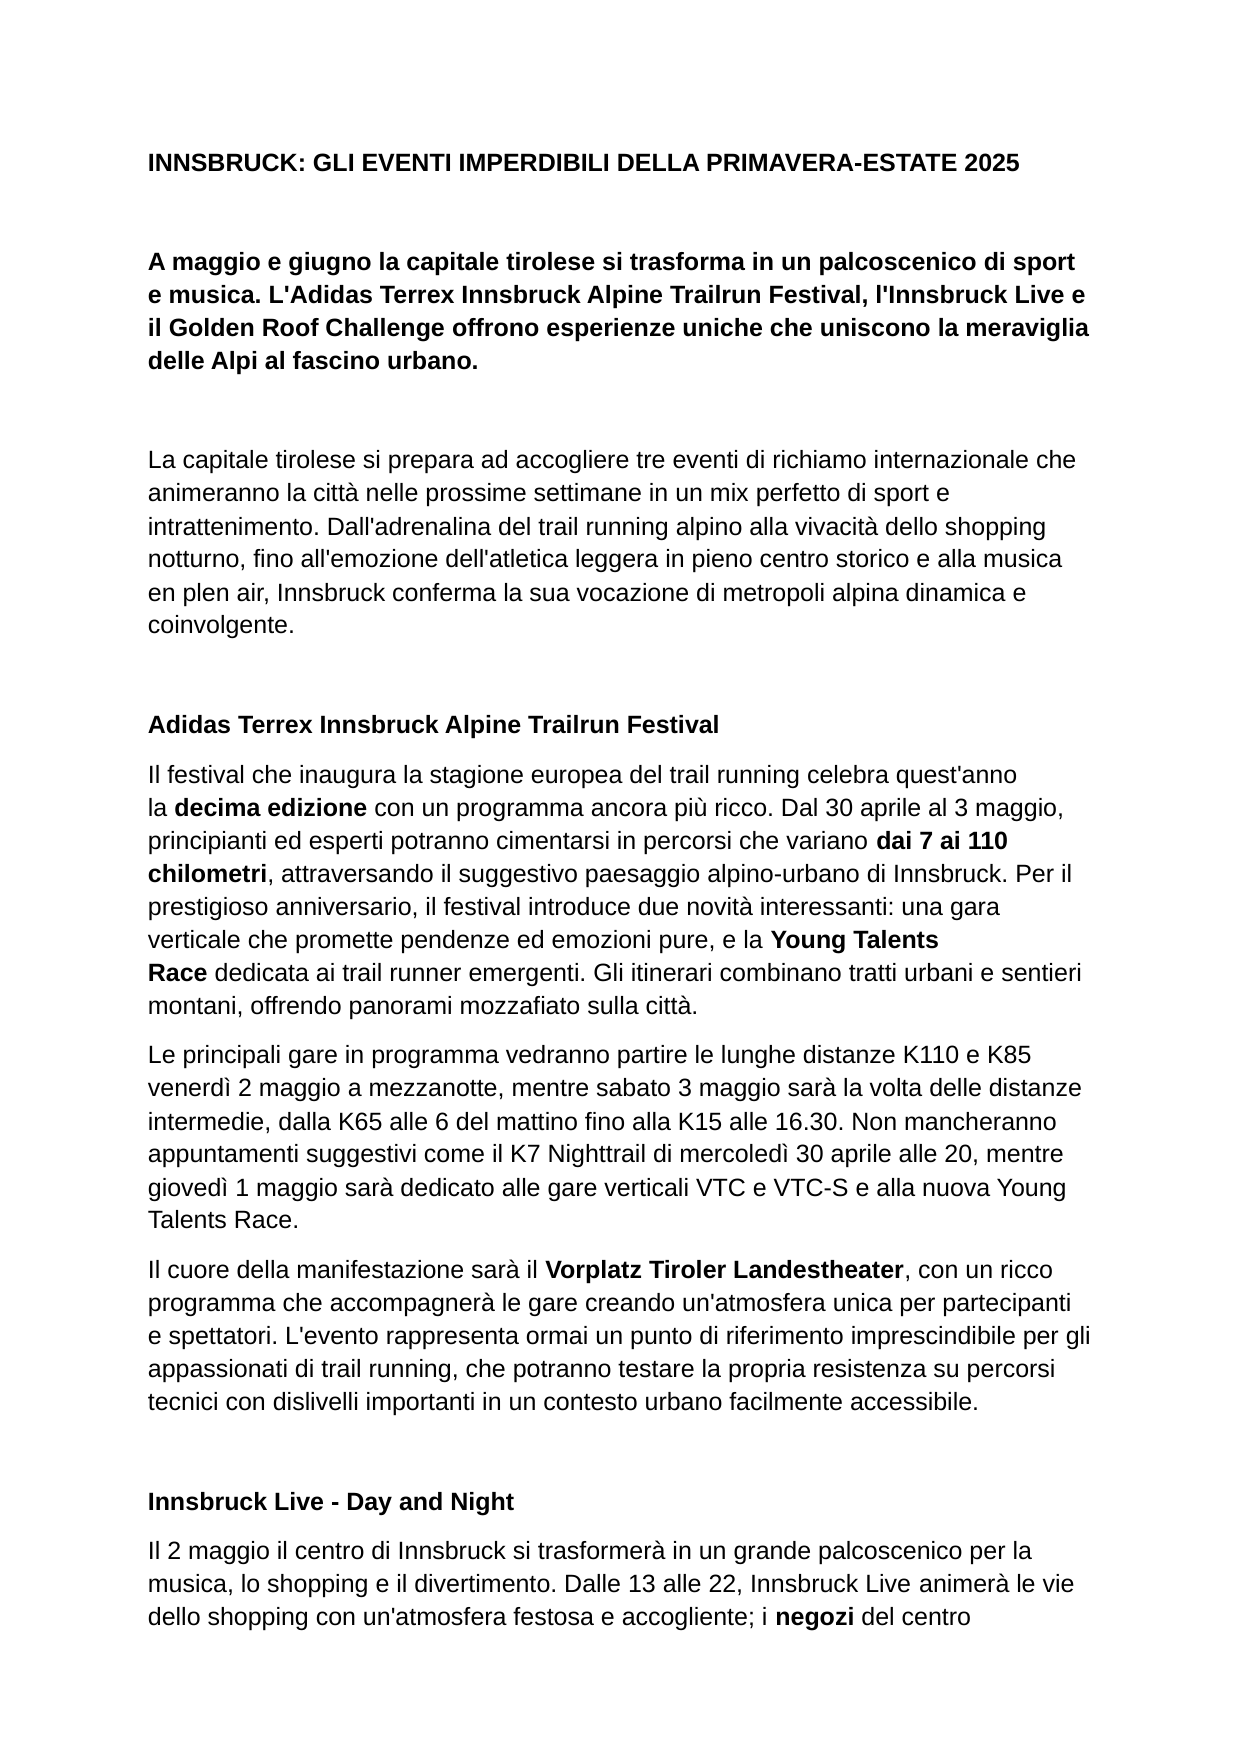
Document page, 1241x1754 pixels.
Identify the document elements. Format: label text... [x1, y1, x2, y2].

text Il festival che inaugura la stagione europea del trail running celebra quest'anno la decima edizione con un programma ancora più ricco. Dal 30 aprile al 3 maggio, principianti ed esperti potranno cimentarsi in percorsi che variano dai 7 ai 110 chilometri, attraversando il suggestivo paesaggio alpino-urbano di Innsbruck. Per il prestigioso anniversario, il festival introduce due novità interessanti: una gara verticale che promette pendenze ed emozioni pure, e la Young Talents Race dedicata ai trail runner emergenti. Gli itinerari combinano tratti urbani e sentieri montani, offrendo panorami mozzafiato sulla città. [148, 759, 1093, 1019]
text Il cuore della manifestazione sarà il Vorplatz Tiroler Landestheater, con un ricco programma che accompagnerà le gare creando un'atmosfera unica per partecipanti e spettatori. L'evento rappresenta ormai un punto di riferimento imprescindibile per gli appassionati di trail running, che potranno testare la propria resistenza su percorsi tecnici con dislivelli importanti in un contesto urbano facilmente accessibile. [148, 1255, 1093, 1416]
text INNSBRUCK: GLI EVENTI IMPERDIBILI DELLA PRIMAVERA-ESTATE 2025 [148, 148, 1093, 176]
text Innsbruck Live - Day and Night [148, 1487, 1093, 1515]
text Le principali gare in programma vedranno partire le lunghe distanze K110 e K85 venerdì 2 maggio a mezzanotte, mentre sabato 3 maggio sarà la volta delle distanze intermedie, dalla K65 alle 6 del mattino fino alla K15 alle 16.30. Non mancheranno appuntamenti suggestivi come il K7 Nighttrail di mercoledì 30 aprile alle 20, mentre giovedì 1 maggio sarà dedicato alle gare verticali VTC e VTC-S e alla nuova Young Talents Race. [148, 1040, 1093, 1234]
text A maggio e giugno la capitale tirolese si trasforma in un palcoscenico di sport e musica. L'Adidas Terrex Innsbruck Alpine Trailrun Festival, l'Innsbruck Live e il Golden Roof Challenge offrono esperienze uniche che uniscono la meraviglia delle Alpi al fascino urbano. [148, 247, 1093, 375]
text La capitale tirolese si prepara ad accogliere tre eventi di richiamo internazionale che animeranno la città nelle prossime settimane in un mix perfetto di sport e intrattenimento. Dall'adrenalina del trail running alpino alla vivacità dello shopping notturno, fino all'emozione dell'atletica leggera in pieno centro storico e alla musica en plen air, Innsbruck conferma la sua vocazione di metropoli alpina dinamica e coinvolgente. [148, 445, 1093, 639]
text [148, 1536, 1093, 1631]
text Adidas Terrex Innsbruck Alpine Trailrun Festival [148, 710, 1093, 739]
